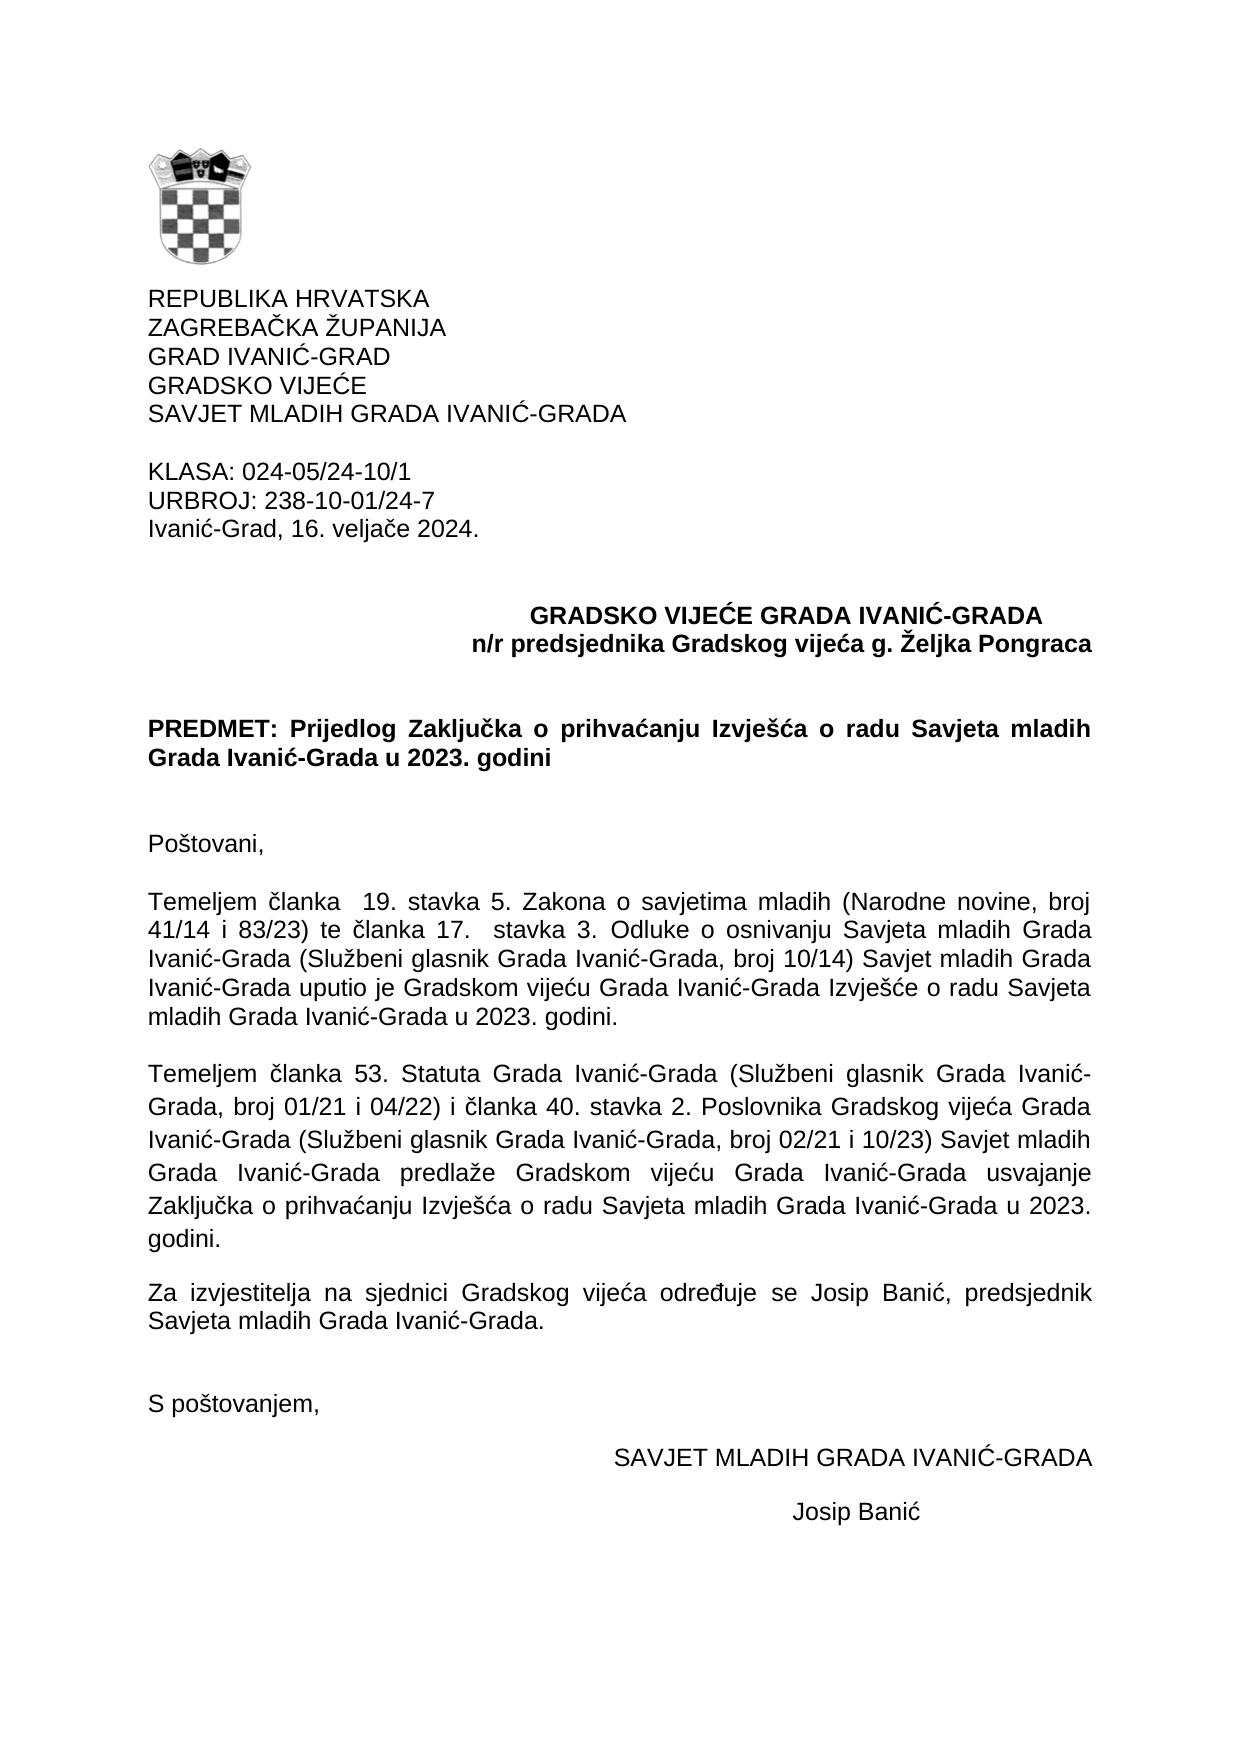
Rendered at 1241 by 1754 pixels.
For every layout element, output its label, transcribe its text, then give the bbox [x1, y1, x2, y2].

text KLASA: 024-05/24-10/1 [148, 457, 1093, 486]
text SAVJET MLADIH GRADA IVANIĆ-GRADA [148, 1443, 1093, 1471]
text n/r predsjednika Gradskog vijeća g. Željka Pongraca [148, 629, 1093, 658]
text URBROJ: 238-10-01/24-7 [148, 486, 1093, 514]
text Temeljem članka 19. stavka 5. Zakona o savjetima mladih (Narodne novine, broj 41/14 i 83/23) te članka 17. stavka 3. Odluke o osnivanju Savjeta mladih Grada Ivanić-Grada (Službeni glasnik Grada Ivanić-Grada, broj 10/14) Savjet mladih Grada Ivanić-Grada uputio je Gradskom vijeću Grada Ivanić-Grada Izvješće o radu Savjeta mladih Grada Ivanić-Grada u 2023. godini. [148, 887, 1093, 1031]
text Josip Banić [148, 1497, 1093, 1525]
text GRAD IVANIĆ-GRAD [148, 342, 1093, 371]
text REPUBLIKA HRVATSKA [148, 284, 1093, 313]
text GRADSKO VIJEĆE [148, 371, 1093, 399]
text GRADSKO VIJEĆE GRADA IVANIĆ-GRADA [148, 601, 1093, 629]
text PREDMET: Prijedlog Zaključka o prihvaćanju Izvješća o radu Savjeta mladih Grada Ivanić-Grada u 2023. godini [148, 714, 1093, 772]
text S poštovanjem, [148, 1389, 1093, 1418]
text Temeljem članka 53. Statuta Grada Ivanić-Grada (Službeni glasnik Grada Ivanić-Grada, broj 01/21 i 04/22) i članka 40. stavka 2. Poslovnika Gradskog vijeća Grada Ivanić-Grada (Službeni glasnik Grada Ivanić-Grada, broj 02/21 i 10/23) Savjet mladih Grada Ivanić-Grada predlaže Gradskom vijeću Grada Ivanić-Grada usvajanje Zaključka o prihvaćanju Izvješća o radu Savjeta mladih Grada Ivanić-Grada u 2023. godini. [148, 1058, 1093, 1252]
picture [147, 147, 253, 266]
text SAVJET MLADIH GRADA IVANIĆ-GRADA [148, 399, 1093, 428]
text ZAGREBAČKA ŽUPANIJA [148, 313, 1093, 342]
text Poštovani, [148, 829, 1093, 858]
text Za izvjestitelja na sjednici Gradskog vijeća određuje se Josip Banić, predsjednik Savjeta mladih Grada Ivanić-Grada. [148, 1277, 1093, 1335]
text Ivanić-Grad, 16. veljače 2024. [148, 514, 1093, 543]
